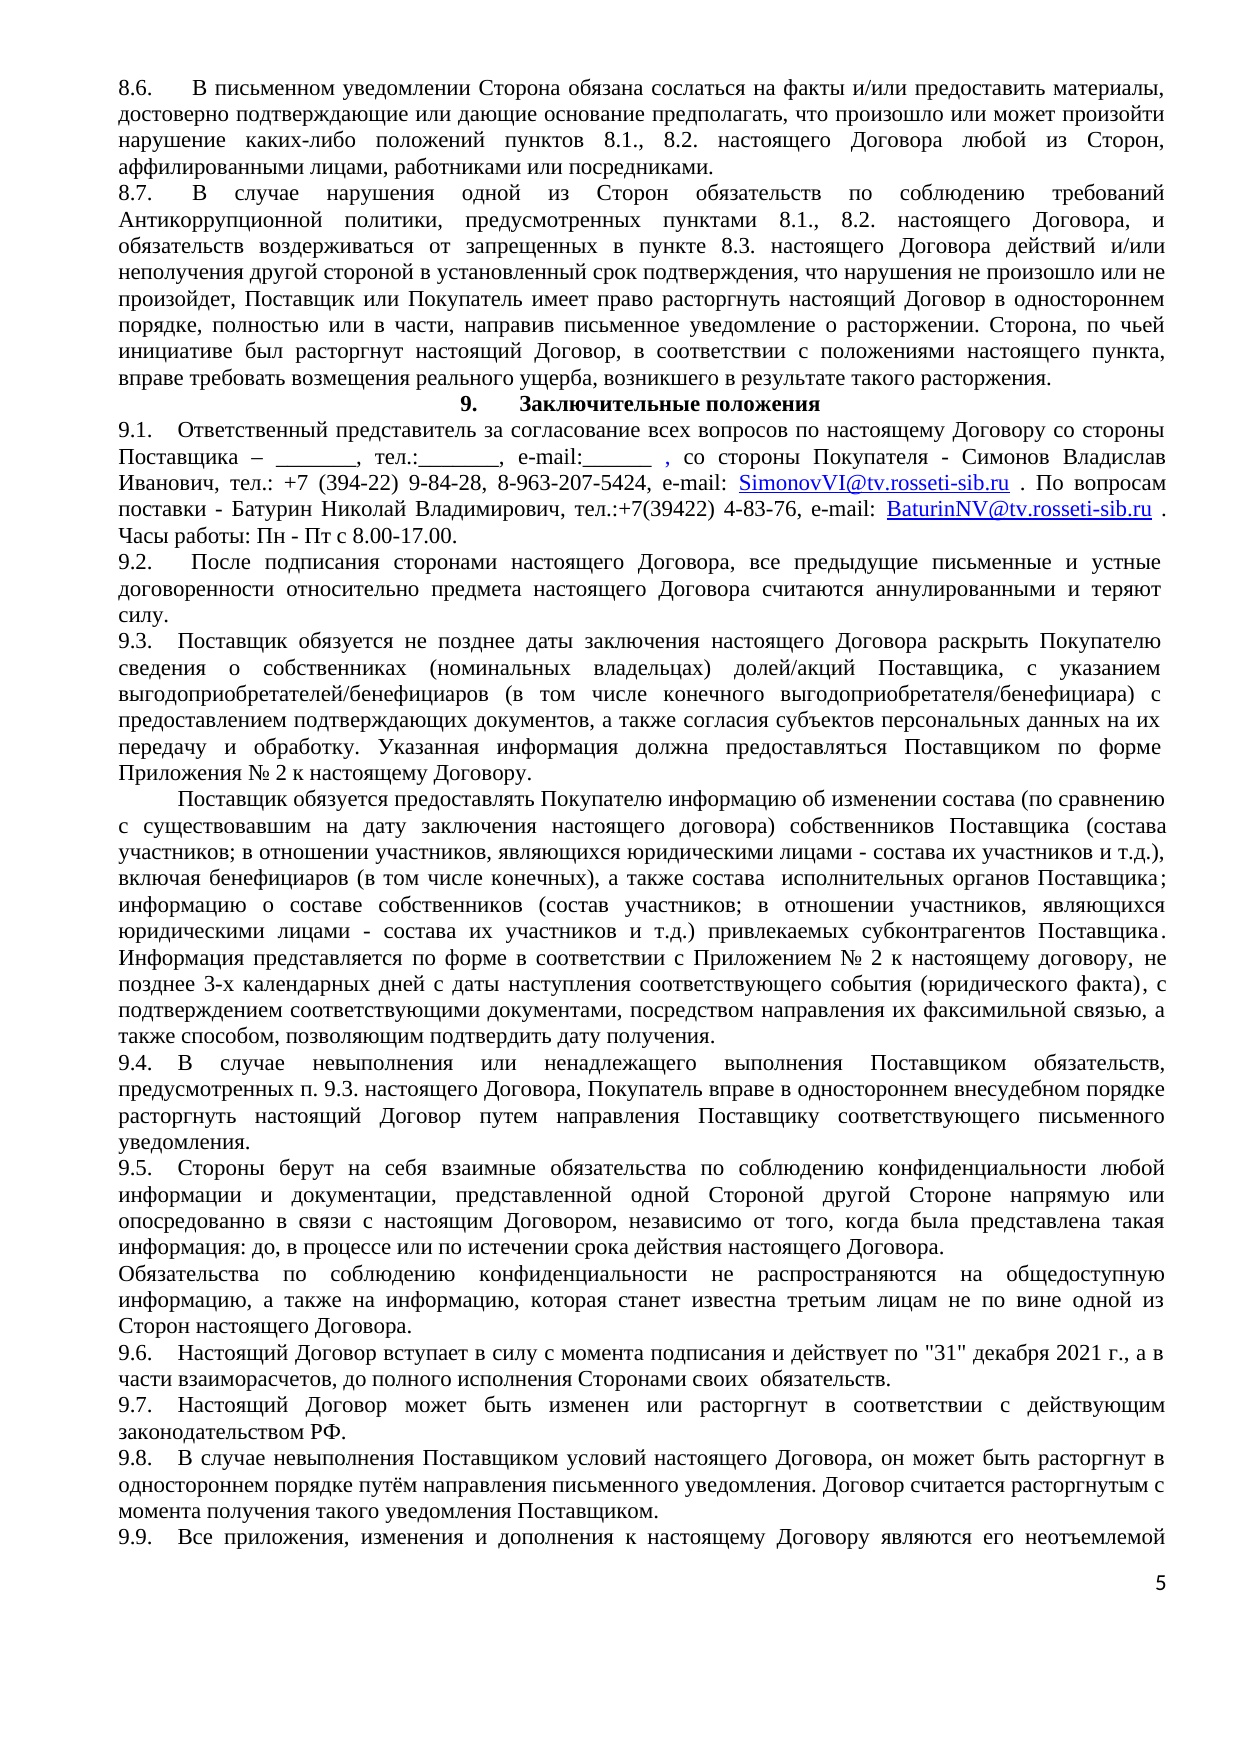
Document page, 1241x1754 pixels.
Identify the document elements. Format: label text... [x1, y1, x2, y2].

list Настоящий Договор может быть изменен или расторгнут в соответствии с действующим законодательством РФ. [118, 1392, 1167, 1444]
list После подписания сторонами настоящего Договора, все предыдущие письменные и устные договоренности относительно предмета настоящего Договора считаются аннулированными и теряют силу. [118, 548, 1162, 627]
list Настоящий Договор вступает в силу с момента подписания и действует по "31" декабря 2021 г., а в части взаиморасчетов, до полного исполнения Сторонами своих обязательств. [118, 1339, 1167, 1392]
list В случае невыполнения или ненадлежащего выполнения Поставщиком обязательств, предусмотренных п. 9.3. настоящего Договора, Покупатель вправе в одностороннем внесудебном порядке расторгнуть настоящий Договор путем направления Поставщику соответствующего письменного уведомления. [118, 1049, 1167, 1154]
text Обязательства по соблюдению конфиденциальности не распространяются на общедоступную информацию, а также на информацию, которая станет известна третьим лицам не по вине одной из Сторон настоящего Договора. [118, 1260, 1167, 1339]
list В письменном уведомлении Сторона обязана сослаться на факты и/или предоставить материалы, достоверно подтверждающие или дающие основание предполагать, что произошло или может произойти нарушение каких-либо положений пунктов 8.1., 8.2. настоящего Договора любой из Сторон, аффилированными лицами, работниками или посредниками. [118, 74, 1167, 179]
list Стороны берут на себя взаимные обязательства по соблюдению конфиденциальности любой информации и документации, представленной одной Стороной другой Стороне напрямую или опосредованно в связи с настоящим Договором, независимо от того, когда была представлена такая информация: до, в процессе или по истечении срока действия настоящего Договора. [118, 1154, 1167, 1260]
list В случае нарушения одной из Сторон обязательств по соблюдению требований Антикоррупционной политики, предусмотренных пунктами 8.1., 8.2. настоящего Договора, и обязательств воздерживаться от запрещенных в пункте 8.3. настоящего Договора действий и/или неполучения другой стороной в установленный срок подтверждения, что нарушения не произошло или не произойдет, Поставщик или Покупатель имеет право расторгнуть настоящий Договор в одностороннем порядке, полностью или в части, направив письменное уведомление о расторжении. Сторона, по чьей инициативе был расторгнут настоящий Договор, в соответствии с положениями настоящего пункта, вправе требовать возмещения реального ущерба, возникшего в результате такого расторжения. [118, 179, 1167, 390]
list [118, 1523, 1167, 1550]
list Заключительные положения [118, 390, 1162, 416]
list В случае невыполнения Поставщиком условий настоящего Договора, он может быть расторгнут в одностороннем порядке путём направления письменного уведомления. Договор считается расторгнутым с момента получения такого уведомления Поставщиком. [118, 1444, 1167, 1523]
list Ответственный представитель за согласование всех вопросов по настоящему Договору со стороны Поставщика – _______, тел.:_______, e-mail:______ , со стороны Покупателя - Симонов Владислав Иванович, тел.: +7 (394-22) 9-84-28, 8-963-207-5424, e-mail: SimonovVI@tv.rosseti-sib.ru . По вопросам поставки - Батурин Николай Владимирович, тел.:+7(39422) 4-83-76, e-mail: BaturinNV@tv.rosseti-sib.ru . Часы работы: Пн - Пт с 8.00-17.00. [118, 416, 1167, 548]
text Поставщик обязуется предоставлять Покупателю информацию об изменении состава (по сравнению с существовавшим на дату заключения настоящего договора) собственников Поставщика (состава участников; в отношении участников, являющихся юридическими лицами - состава их участников и т.д.), включая бенефициаров (в том числе конечных), а также состава исполнительных органов Поставщика; информацию о составе собственников (состав участников; в отношении участников, являющихся юридическими лицами - состава их участников и т.д.) привлекаемых субконтрагентов Поставщика. Информация представляется по форме в соответствии с Приложением № 2 к настоящему договору, не позднее 3-х календарных дней с даты наступления соответствующего события (юридического факта), с подтверждением соответствующими документами, посредством направления их факсимильной связью, а также способом, позволяющим подтвердить дату получения. [118, 785, 1167, 1049]
list Поставщик обязуется не позднее даты заключения настоящего Договора раскрыть Покупателю сведения о собственниках (номинальных владельцах) долей/акций Поставщика, с указанием выгодоприобретателей/бенефициаров (в том числе конечного выгодоприобретателя/бенефициара) с предоставлением подтверждающих документов, а также согласия субъектов персональных данных на их передачу и обработку. Указанная информация должна предоставляться Поставщиком по форме Приложения № 2 к настоящему Договору. [118, 627, 1162, 785]
